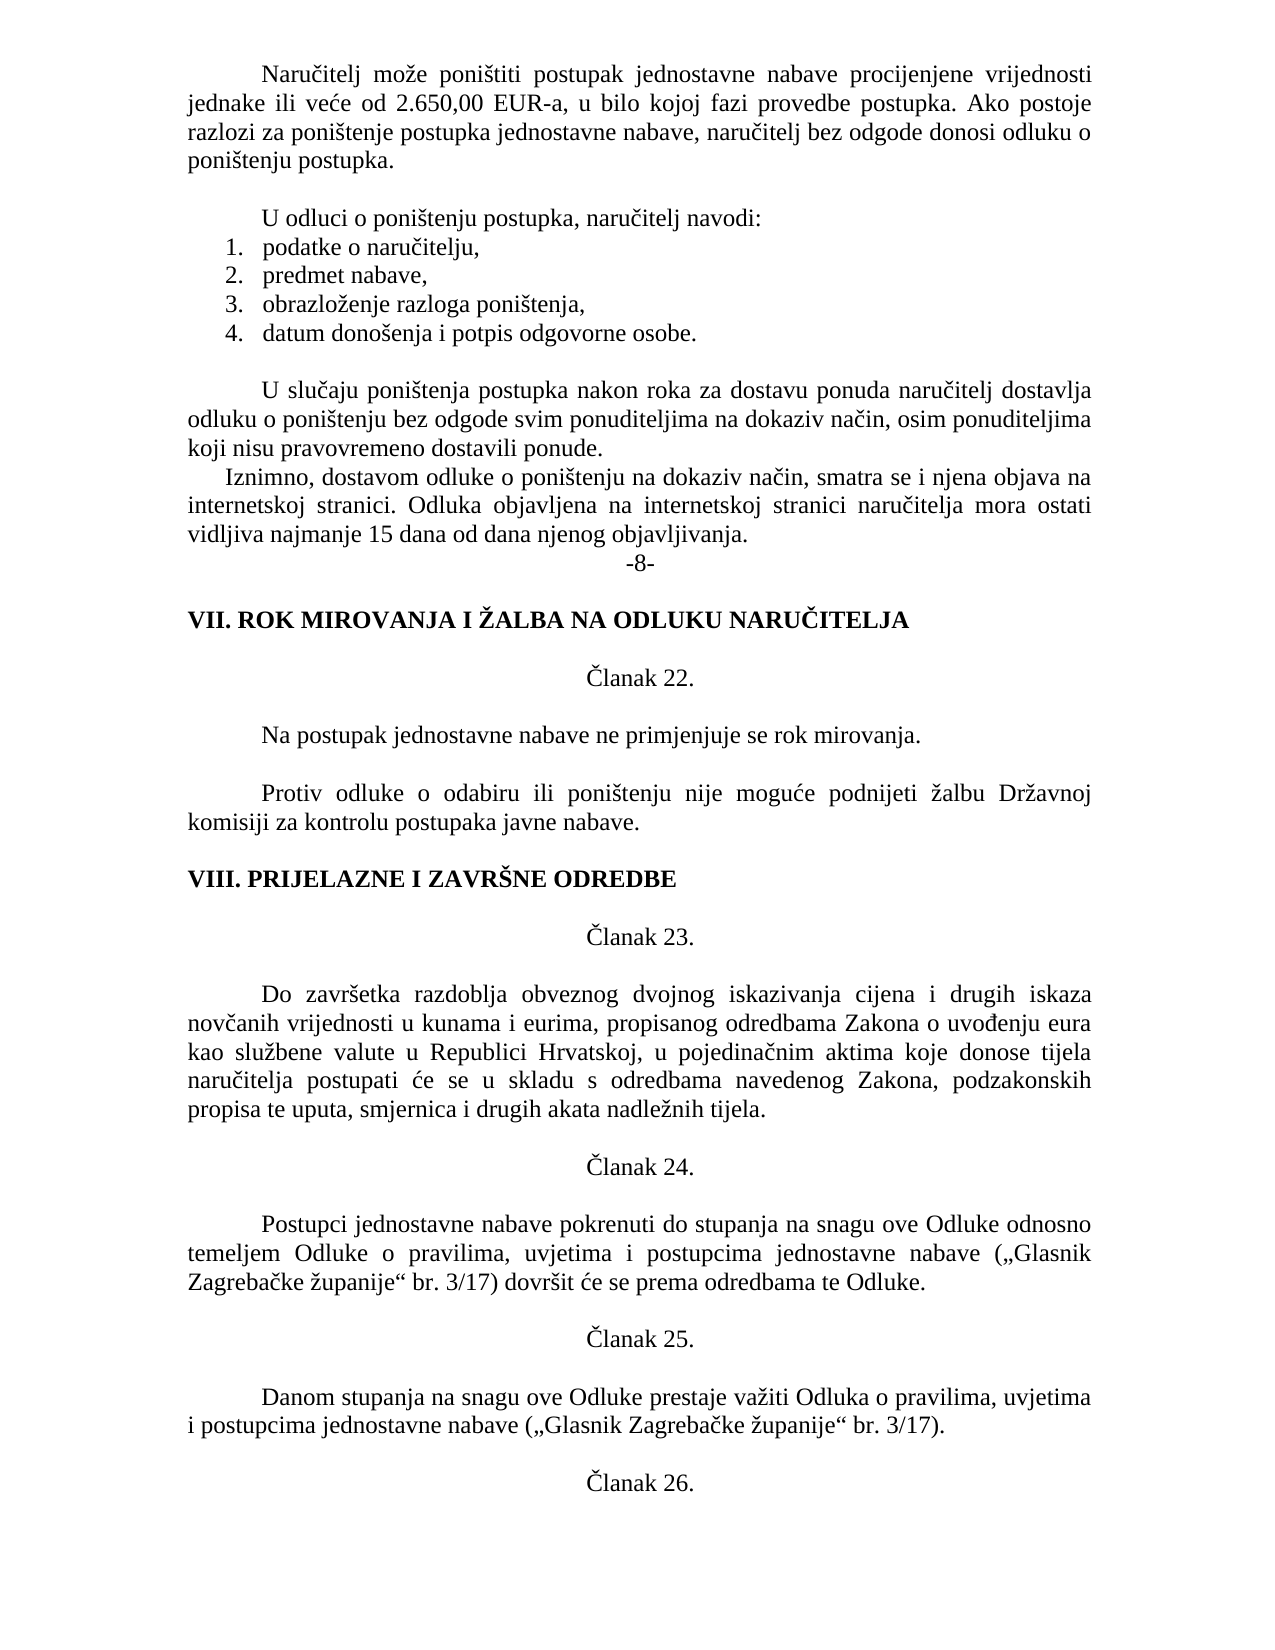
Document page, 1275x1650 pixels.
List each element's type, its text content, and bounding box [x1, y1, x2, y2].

text Protiv odluke o odabiru ili poništenju nije moguće podnijeti žalbu Državnoj komisiji za kontrolu postupaka javne nabave. [187, 778, 1093, 835]
text Članak 23. [187, 922, 1093, 950]
text VII. ROK MIROVANJA I ŽALBA NA ODLUKU NARUČITELJA [187, 605, 1093, 634]
text -8- [187, 548, 1093, 577]
text Članak 25. [187, 1324, 1093, 1353]
text Danom stupanja na snagu ove Odluke prestaje važiti Odluka o pravilima, uvjetima i postupcima jednostavne nabave („Glasnik Zagrebačke županije“ br. 3/17). [187, 1382, 1093, 1439]
list datum donošenja i potpis odgovorne osobe. [225, 318, 1093, 347]
list obrazloženje razloga poništenja, [225, 289, 1093, 318]
text Iznimno, dostavom odluke o poništenju na dokaziv način, smatra se i njena objava na internetskoj stranici. Odluka objavljena na internetskoj stranici naručitelja mora ostati vidljiva najmanje 15 dana od dana njenog objavljivanja. [187, 462, 1093, 548]
text Naručitelj može poništiti postupak jednostavne nabave procijenjene vrijednosti jednake ili veće od 2.650,00 EUR-a, u bilo kojoj fazi provedbe postupka. Ako postoje razlozi za poništenje postupka jednostavne nabave, naručitelj bez odgode donosi odluku o poništenju postupka. [187, 59, 1093, 174]
text VIII. PRIJELAZNE I ZAVRŠNE ODREDBE [187, 864, 1093, 893]
text Članak 24. [187, 1152, 1093, 1180]
text Postupci jednostavne nabave pokrenuti do stupanja na snagu ove Odluke odnosno temeljem Odluke o pravilima, uvjetima i postupcima jednostavne nabave („Glasnik Zagrebačke županije“ br. 3/17) dovršit će se prema odredbama te Odluke. [187, 1209, 1093, 1295]
text U slučaju poništenja postupka nakon roka za dostavu ponuda naručitelj dostavlja odluku o poništenju bez odgode svim ponuditeljima na dokaziv način, osim ponuditeljima koji nisu pravovremeno dostavili ponude. [187, 375, 1093, 462]
text U odluci o poništenju postupka, naručitelj navodi: [187, 203, 1093, 232]
list predmet nabave, [225, 260, 1093, 289]
text Članak 22. [187, 663, 1093, 692]
list podatke o naručitelju, [225, 232, 1093, 260]
text Članak 26. [187, 1468, 1093, 1497]
text Do završetka razdoblja obveznog dvojnog iskazivanja cijena i drugih iskaza novčanih vrijednosti u kunama i eurima, propisanog odredbama Zakona o uvođenju eura kao službene valute u Republici Hrvatskoj, u pojedinačnim aktima koje donose tijela naručitelja postupati će se u skladu s odredbama navedenog Zakona, podzakonskih propisa te uputa, smjernica i drugih akata nadležnih tijela. [187, 979, 1093, 1123]
text Na postupak jednostavne nabave ne primjenjuje se rok mirovanja. [187, 720, 1093, 749]
